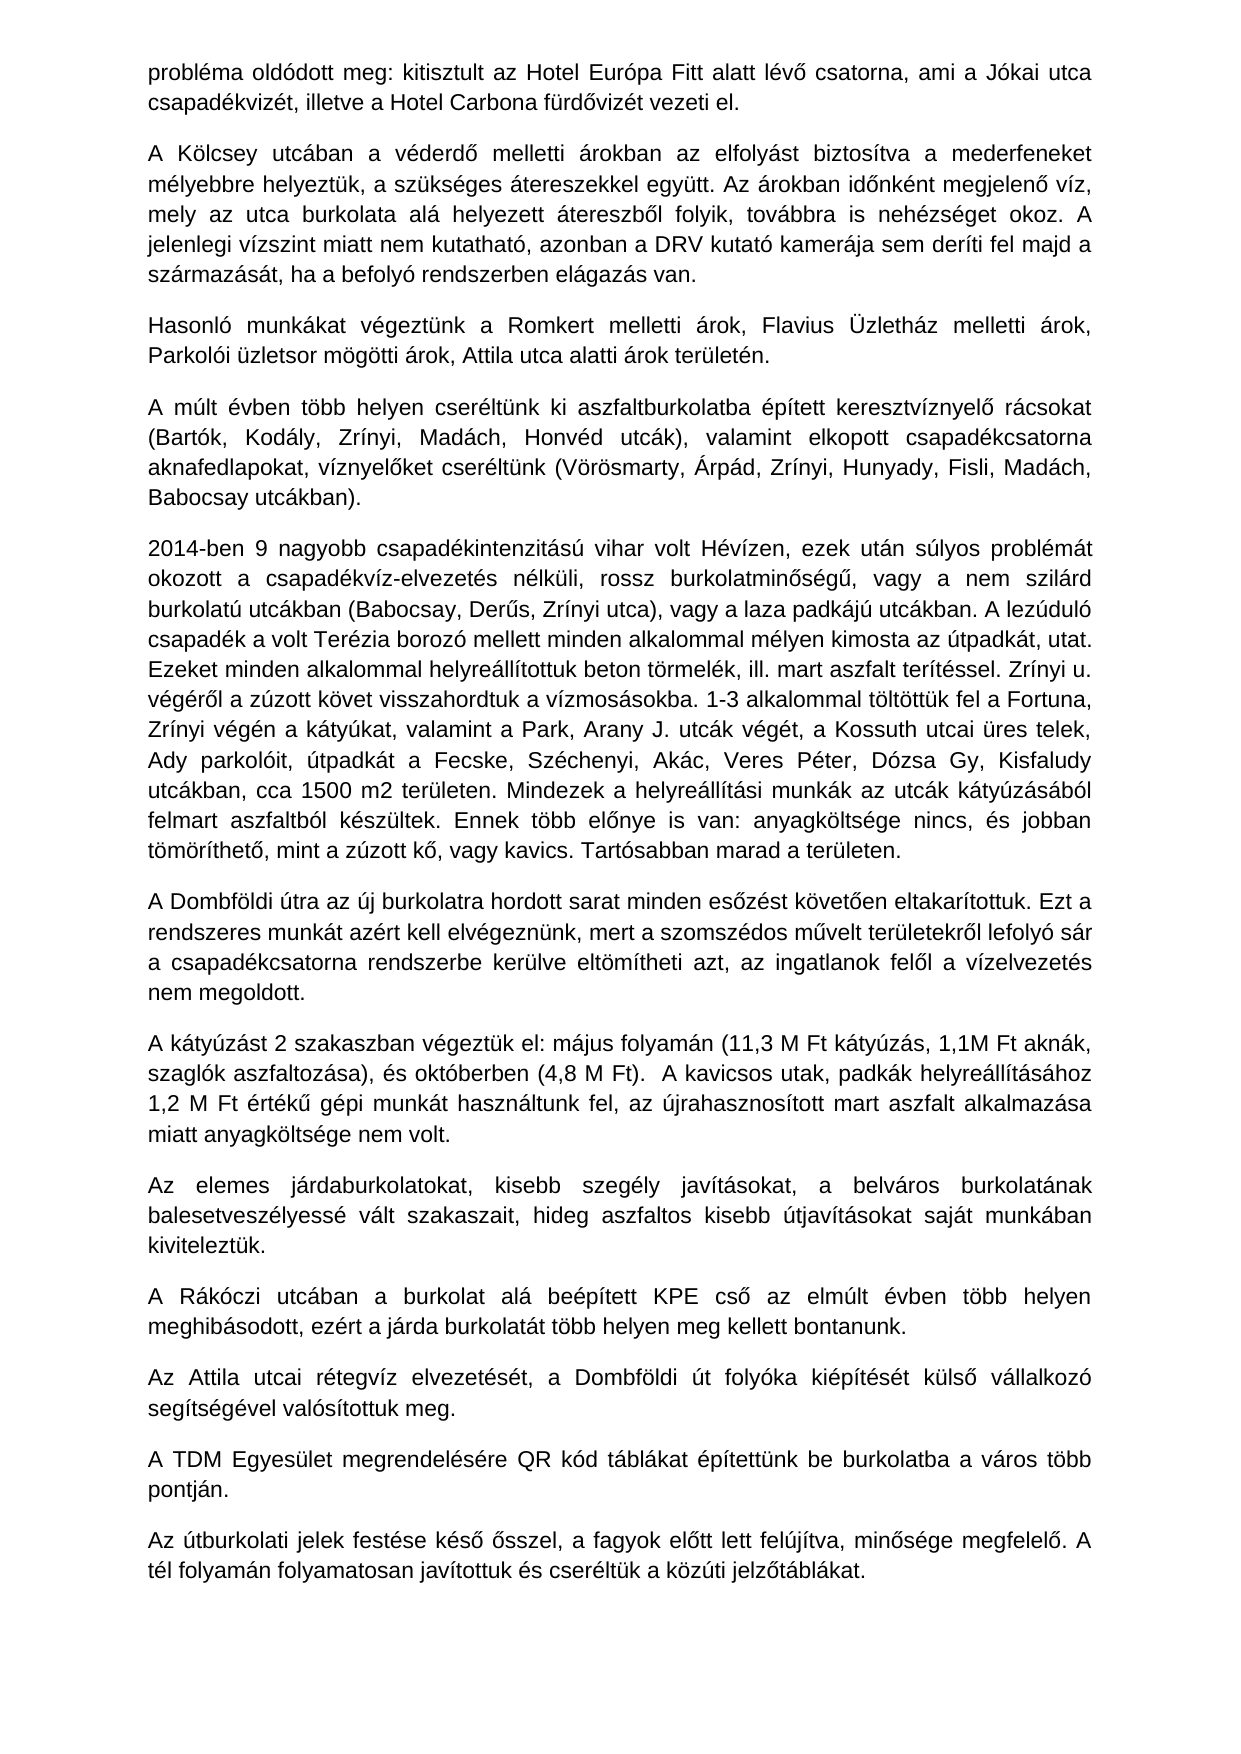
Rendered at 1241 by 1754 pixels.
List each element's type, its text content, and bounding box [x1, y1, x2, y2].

text A Rákóczi utcában a burkolat alá beépített KPE cső az elmúlt évben több helyen meghibásodott, ezért a járda burkolatát több helyen meg kellett bontanunk. [148, 1283, 1093, 1339]
text Hasonló munkákat végeztünk a Romkert melletti árok, Flavius Üzletház melletti árok, Parkolói üzletsor mögötti árok, Attila utca alatti árok területén. [148, 312, 1093, 369]
text A Dombföldi útra az új burkolatra hordott sarat minden esőzést követően eltakarítottuk. Ezt a rendszeres munkát azért kell elvégeznünk, mert a szomszédos művelt területekről lefolyó sár a csapadékcsatorna rendszerbe kerülve eltömítheti azt, az ingatlanok felől a vízelvezetés nem megoldott. [148, 888, 1093, 1005]
text A TDM Egyesület megrendelésére QR kód táblákat építettünk be burkolatba a város több pontján. [148, 1446, 1093, 1502]
text 2014-ben 9 nagyobb csapadékintenzitású vihar volt Hévízen, ezek után súlyos problémát okozott a csapadékvíz-elvezetés nélküli, rossz burkolatminőségű, vagy a nem szilárd burkolatú utcákban (Babocsay, Derűs, Zrínyi utca), vagy a laza padkájú utcákban. A lezúduló csapadék a volt Terézia borozó mellett minden alkalommal mélyen kimosta az útpadkát, utat. Ezeket minden alkalommal helyreállítottuk beton törmelék, ill. mart aszfalt terítéssel. Zrínyi u. végéről a zúzott követ visszahordtuk a vízmosásokba. 1-3 alkalommal töltöttük fel a Fortuna, Zrínyi végén a kátyúkat, valamint a Park, Arany J. utcák végét, a Kossuth utcai üres telek, Ady parkolóit, útpadkát a Fecske, Széchenyi, Akác, Veres Péter, Dózsa Gy, Kisfaludy utcákban, cca 1500 m2 területen. Mindezek a helyreállítási munkák az utcák kátyúzásából felmart aszfaltból készültek. Ennek több előnye is van: anyagköltsége nincs, és jobban tömöríthető, mint a zúzott kő, vagy kavics. Tartósabban marad a területen. [148, 535, 1093, 863]
text Az útburkolati jelek festése késő ősszel, a fagyok előtt lett felújítva, minősége megfelelő. A tél folyamán folyamatosan javítottuk és cseréltük a közúti jelzőtáblákat. [148, 1527, 1093, 1583]
text A Kölcsey utcában a véderdő melletti árokban az elfolyást biztosítva a mederfeneket mélyebbre helyeztük, a szükséges átereszekkel együtt. Az árokban időnként megjelenő víz, mely az utca burkolata alá helyezett átereszből folyik, továbbra is nehézséget okoz. A jelenlegi vízszint miatt nem kutatható, azonban a DRV kutató kamerája sem deríti fel majd a származását, ha a befolyó rendszerben elágazás van. [148, 140, 1093, 287]
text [148, 59, 1093, 116]
text A múlt évben több helyen cseréltünk ki aszfaltburkolatba épített keresztvíznyelő rácsokat (Bartók, Kodály, Zrínyi, Madách, Honvéd utcák), valamint elkopott csapadékcsatorna aknafedlapokat, víznyelőket cseréltünk (Vörösmarty, Árpád, Zrínyi, Hunyady, Fisli, Madách, Babocsay utcákban). [148, 393, 1093, 510]
text Az Attila utcai rétegvíz elvezetését, a Dombföldi út folyóka kiépítését külső vállalkozó segítségével valósítottuk meg. [148, 1364, 1093, 1421]
text Az elemes járdaburkolatokat, kisebb szegély javításokat, a belváros burkolatának balesetveszélyessé vált szakaszait, hideg aszfaltos kisebb útjavításokat saját munkában kiviteleztük. [148, 1172, 1093, 1258]
text A kátyúzást 2 szakaszban végeztük el: május folyamán (11,3 M Ft kátyúzás, 1,1M Ft aknák, szaglók aszfaltozása), és októberben (4,8 M Ft). A kavicsos utak, padkák helyreállításához 1,2 M Ft értékű gépi munkát használtunk fel, az újrahasznosított mart aszfalt alkalmazása miatt anyagköltsége nem volt. [148, 1030, 1093, 1147]
